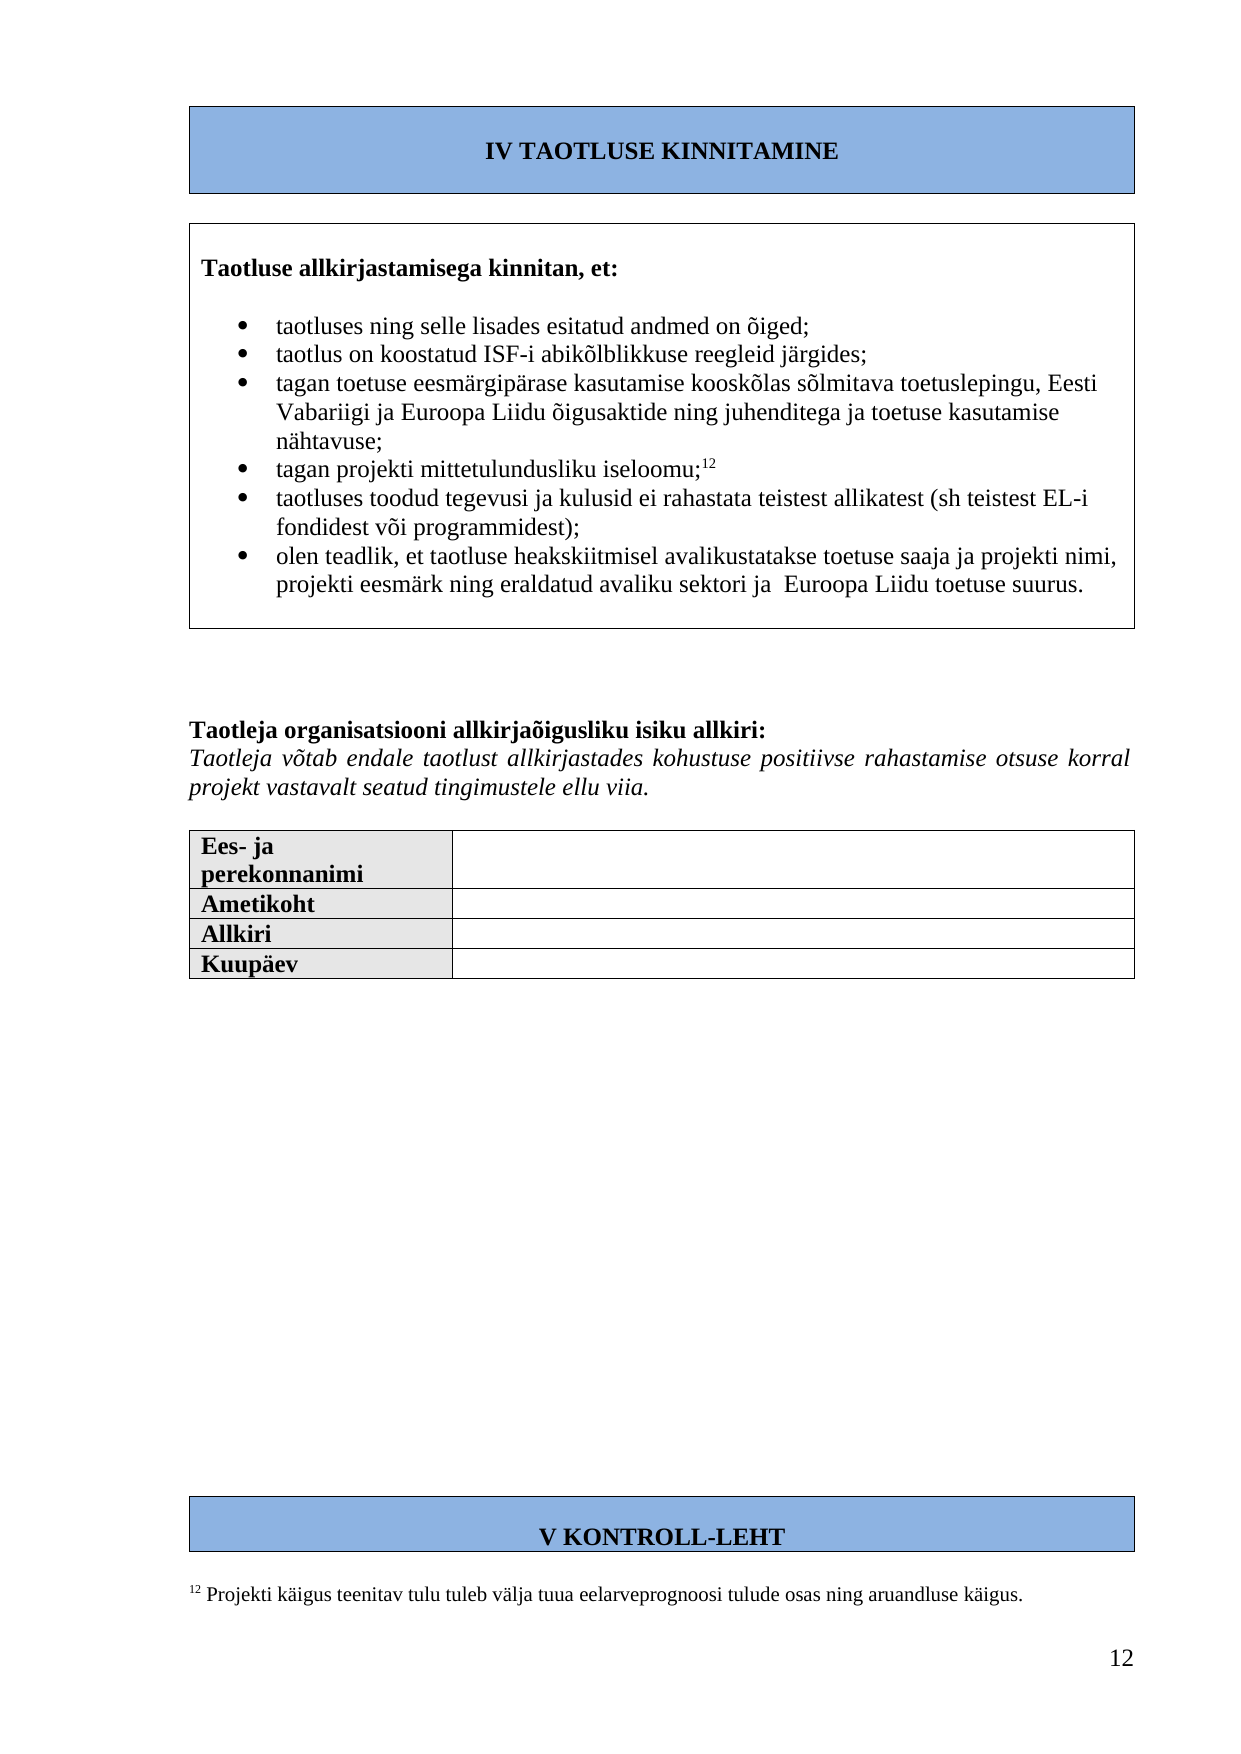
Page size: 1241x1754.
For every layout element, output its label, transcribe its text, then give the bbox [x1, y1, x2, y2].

table_cell [453, 949, 1134, 978]
table_header IV TAOTLUSE KINNITAMINE [190, 107, 1134, 193]
table_cell [453, 889, 1134, 918]
table_header Taotluse allkirjastamisega kinnitan, et: taotluses ning selle lisades esitatud andmed on õiged; taotlus on koostatud ISF-i abikõlblikkuse reegleid järgides; tagan toetuse eesmärgipärase kasutamise kooskõlas sõlmitava toetuslepingu, Eesti Vabariigi ja Euroopa Liidu õigusaktide ning juhenditega ja toetuse kasutamise nähtavuse; tagan projekti mittetulundusliku iseloomu; taotluses toodud tegevusi ja kulusid ei rahastata teistest allikatest (sh teistest EL-i fondidest või programmidest); olen teadlik, et taotluse heakskiitmisel avalikustatakse toetuse saaja ja projekti nimi, projekti eesmärk ning eraldatud avaliku sektori ja Euroopa Liidu toetuse suurus. [190, 224, 1134, 627]
table_header V KONTROLL-LEHT [190, 1497, 1134, 1551]
text Taotleja organisatsiooni allkirjaõigusliku isiku allkiri: [189, 715, 1134, 743]
table_cell Ametikoht [190, 889, 452, 918]
table_cell Allkiri [190, 919, 452, 948]
text Taotleja võtab endale taotlust allkirjastades kohustuse positiivse rahastamise otsuse korral projekt vastavalt seatud tingimustele ellu viia. [189, 743, 1134, 801]
table_cell Kuupäev [190, 949, 452, 978]
table_header [453, 831, 1134, 888]
table_header Ees- ja perekonnanimi [190, 831, 452, 888]
table_cell [453, 919, 1134, 948]
